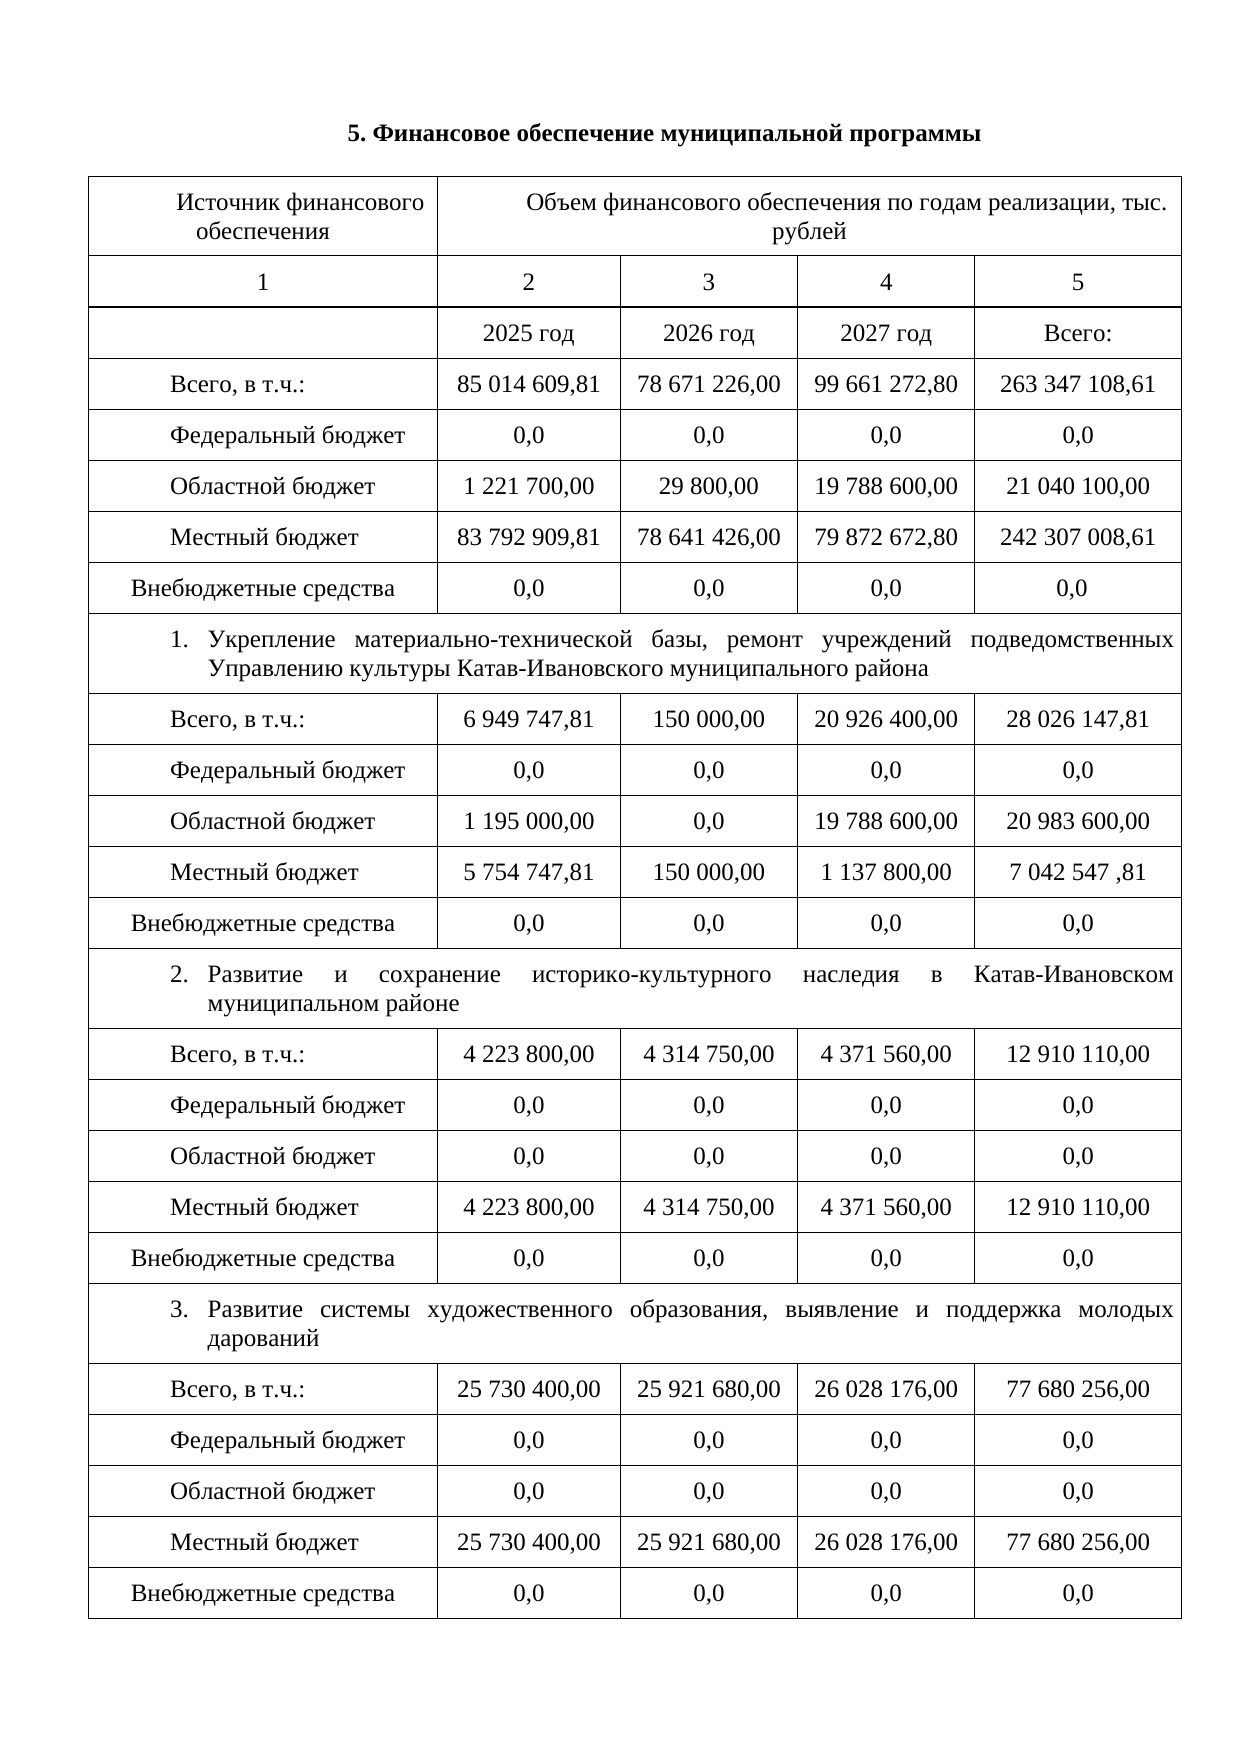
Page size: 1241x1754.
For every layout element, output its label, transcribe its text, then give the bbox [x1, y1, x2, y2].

table_cell 0,0 [798, 1466, 974, 1516]
table_cell Всего, в т.ч.: [89, 1029, 437, 1078]
table_cell 0,0 [438, 1466, 620, 1516]
table_cell 77 680 256,00 [975, 1517, 1181, 1567]
table_cell Внебюджетные средства [89, 1568, 437, 1618]
table_cell 26 028 176,00 [798, 1517, 974, 1567]
table_cell 0,0 [438, 1568, 620, 1618]
table_cell 0,0 [975, 898, 1181, 948]
table_cell 0,0 [438, 410, 620, 459]
table_cell 0,0 [438, 1131, 620, 1181]
table_cell 0,0 [975, 1131, 1181, 1181]
table_cell 78 641 426,00 [621, 512, 797, 562]
table_cell 0,0 [798, 1131, 974, 1181]
table_cell Федеральный бюджет [89, 1080, 437, 1129]
table_cell 0,0 [621, 898, 797, 948]
table_cell 0,0 [975, 745, 1181, 794]
table_header Источник финансового обеспечения [89, 177, 437, 255]
table_cell 4 223 800,00 [438, 1029, 620, 1078]
table_cell 28 026 147,81 [975, 694, 1181, 743]
table_cell 0,0 [798, 1233, 974, 1283]
table_cell 0,0 [438, 745, 620, 794]
table_cell 4 371 560,00 [798, 1029, 974, 1078]
table_cell 25 921 680,00 [621, 1364, 797, 1413]
table_cell 1 137 800,00 [798, 847, 974, 897]
table_cell Всего, в т.ч.: [89, 694, 437, 743]
table_cell 2027 год [798, 308, 974, 357]
table_cell 0,0 [621, 1415, 797, 1464]
table_cell 29 800,00 [621, 461, 797, 511]
table_cell 0,0 [621, 410, 797, 459]
table_cell 19 788 600,00 [798, 796, 974, 846]
table_cell Развитие системы художественного образования, выявление и поддержка молодых дарований [89, 1284, 1181, 1362]
table_cell 2026 год [621, 308, 797, 357]
table_cell 0,0 [621, 1568, 797, 1618]
table_cell Местный бюджет [89, 512, 437, 562]
table_cell 5 754 747,81 [438, 847, 620, 897]
table_cell 25 921 680,00 [621, 1517, 797, 1567]
table_cell 20 983 600,00 [975, 796, 1181, 846]
table_cell Всего, в т.ч.: [89, 1364, 437, 1413]
table_cell Укрепление материально-технической базы, ремонт учреждений подведомственных Управлению культуры Катав-Ивановского муниципального района [89, 614, 1181, 692]
table_cell Областной бюджет [89, 461, 437, 511]
table_cell 0,0 [975, 1568, 1181, 1618]
table_cell 263 347 108,61 [975, 359, 1181, 408]
table_cell [89, 308, 437, 357]
table_cell Федеральный бюджет [89, 745, 437, 794]
table_cell Областной бюджет [89, 1131, 437, 1181]
table_cell 7 042 547 ,81 [975, 847, 1181, 897]
table_cell 21 040 100,00 [975, 461, 1181, 511]
table_cell Внебюджетные средства [89, 898, 437, 948]
table_cell 0,0 [975, 410, 1181, 459]
table_cell 4 314 750,00 [621, 1029, 797, 1078]
table_cell 0,0 [621, 745, 797, 794]
table_cell 0,0 [798, 745, 974, 794]
table_cell 25 730 400,00 [438, 1517, 620, 1567]
table_cell 85 014 609,81 [438, 359, 620, 408]
table_cell Всего, в т.ч.: [89, 359, 437, 408]
table_cell 0,0 [438, 1233, 620, 1283]
table_cell 77 680 256,00 [975, 1364, 1181, 1413]
table_cell 2025 год [438, 308, 620, 357]
title 5. Финансовое обеспечение муниципальной программы [177, 118, 1152, 147]
table_cell 1 195 000,00 [438, 796, 620, 846]
table_cell Областной бюджет [89, 1466, 437, 1516]
table_cell 25 730 400,00 [438, 1364, 620, 1413]
table_cell Местный бюджет [89, 1517, 437, 1567]
table_cell 150 000,00 [621, 847, 797, 897]
table_cell 0,0 [438, 1415, 620, 1464]
table_cell 0,0 [438, 563, 620, 613]
table_cell 0,0 [621, 563, 797, 613]
table_cell 19 788 600,00 [798, 461, 974, 511]
table_cell 150 000,00 [621, 694, 797, 743]
table_cell Областной бюджет [89, 796, 437, 846]
table_cell 0,0 [798, 898, 974, 948]
table_cell 26 028 176,00 [798, 1364, 974, 1413]
table_cell 0,0 [621, 1080, 797, 1129]
table_cell 3 [621, 256, 797, 306]
table_cell 0,0 [621, 1233, 797, 1283]
table_cell 0,0 [975, 1466, 1181, 1516]
table_cell 0,0 [798, 563, 974, 613]
table_cell 79 872 672,80 [798, 512, 974, 562]
table_cell 5 [975, 256, 1181, 306]
table_cell 4 [798, 256, 974, 306]
table_cell Внебюджетные средства [89, 563, 437, 613]
table_cell Местный бюджет [89, 847, 437, 897]
table_cell 12 910 110,00 [975, 1182, 1181, 1232]
table_cell 0,0 [975, 563, 1181, 613]
table_cell 6 949 747,81 [438, 694, 620, 743]
table_cell 0,0 [975, 1415, 1181, 1464]
table_cell 1 221 700,00 [438, 461, 620, 511]
table_cell 0,0 [621, 796, 797, 846]
table_cell 0,0 [438, 898, 620, 948]
table_cell 0,0 [621, 1466, 797, 1516]
table_cell 0,0 [975, 1080, 1181, 1129]
table_cell Всего: [975, 308, 1181, 357]
table_cell 4 314 750,00 [621, 1182, 797, 1232]
table_cell 0,0 [975, 1233, 1181, 1283]
table_header Объем финансового обеспечения по годам реализации, тыс. рублей [438, 177, 1181, 255]
table_cell 1 [89, 256, 437, 306]
table_cell Местный бюджет [89, 1182, 437, 1232]
table_cell 12 910 110,00 [975, 1029, 1181, 1078]
table_cell 2 [438, 256, 620, 306]
table_cell Федеральный бюджет [89, 1415, 437, 1464]
table_cell Внебюджетные средства [89, 1233, 437, 1283]
table_cell 0,0 [621, 1131, 797, 1181]
table_cell 78 671 226,00 [621, 359, 797, 408]
table_cell Развитие и сохранение историко-культурного наследия в Катав-Ивановском муниципальном районе [89, 949, 1181, 1027]
table_cell 242 307 008,61 [975, 512, 1181, 562]
table_cell 4 223 800,00 [438, 1182, 620, 1232]
table_cell Федеральный бюджет [89, 410, 437, 459]
table_cell 99 661 272,80 [798, 359, 974, 408]
table_cell 0,0 [798, 1415, 974, 1464]
table_cell 0,0 [798, 410, 974, 459]
table_cell 4 371 560,00 [798, 1182, 974, 1232]
table_cell 0,0 [798, 1080, 974, 1129]
table_cell 20 926 400,00 [798, 694, 974, 743]
table_cell 0,0 [798, 1568, 974, 1618]
table_cell 83 792 909,81 [438, 512, 620, 562]
table_cell 0,0 [438, 1080, 620, 1129]
